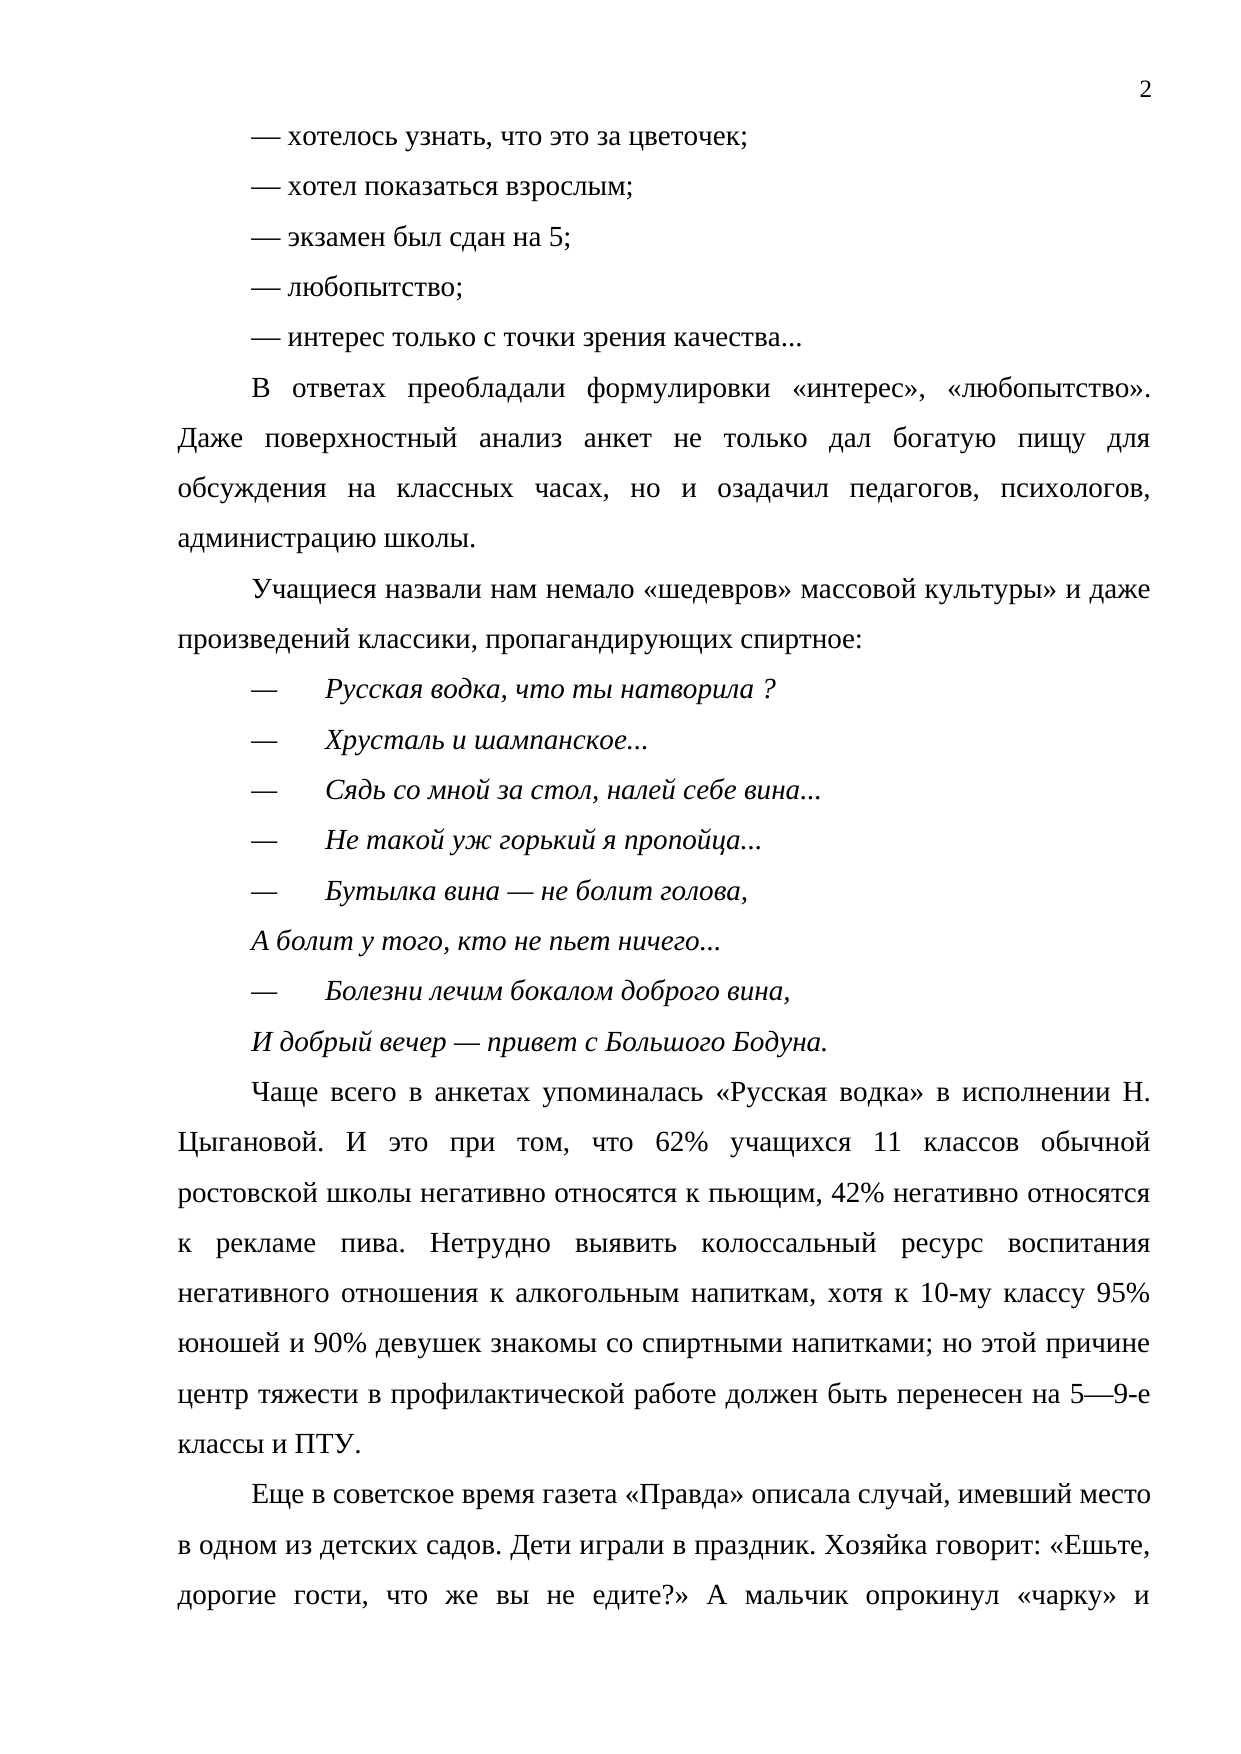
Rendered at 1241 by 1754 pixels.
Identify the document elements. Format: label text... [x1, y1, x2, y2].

text А болит у того, кто не пьет ничего... [177, 923, 1152, 957]
text — интерес только с точки зрения качества... [177, 319, 1152, 353]
text — хотел показаться взрослым; [177, 168, 1152, 202]
text В ответах преобладали формулировки «интерес», «любопытство». Даже поверхностный анализ анкет не только дал богатую пищу для обсуждения на классных часах, но и озадачил педагогов, психологов, администрацию школы. [177, 370, 1152, 554]
text — Хрусталь и шампанское... [177, 722, 1152, 755]
text — хотелось узнать, что это за цветочек; [177, 118, 1152, 152]
text Чаще всего в анкетах упоминалась «Русская водка» в исполнении Н. Цыгановой. И это при том, что 62% учащихся 11 классов обычной ростовской школы негативно относятся к пьющим, 42% негативно относятся к рекламе пива. Нетрудно выявить колоссальный ресурс воспитания негативного отношения к алкогольным напиткам, хотя к 10-му классу 95% юношей и 90% девушек знакомы со спиртными напитками; но этой причине центр тяжести в профилактической работе должен быть перенесен на 5—9-е классы и ПТУ. [177, 1074, 1152, 1460]
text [177, 1477, 1152, 1611]
text — Не такой уж горький я пропойца... [177, 822, 1152, 856]
text — экзамен был сдан на 5; [177, 219, 1152, 252]
text — Бутылка вина — не болит голова, [177, 873, 1152, 906]
text — любопытство; [177, 269, 1152, 303]
text — Болезни лечим бокалом доброго вина, [177, 973, 1152, 1007]
text И добрый вечер — привет с Большого Бодуна. [177, 1024, 1152, 1057]
text Учащиеся назвали нам немало «шедевров» массовой культуры» и даже произведений классики, пропагандирующих спиртное: [177, 571, 1152, 655]
text — Русская водка, что ты натворила ? [177, 672, 1152, 705]
text — Сядь со мной за стол, налей себе вина... [177, 772, 1152, 806]
